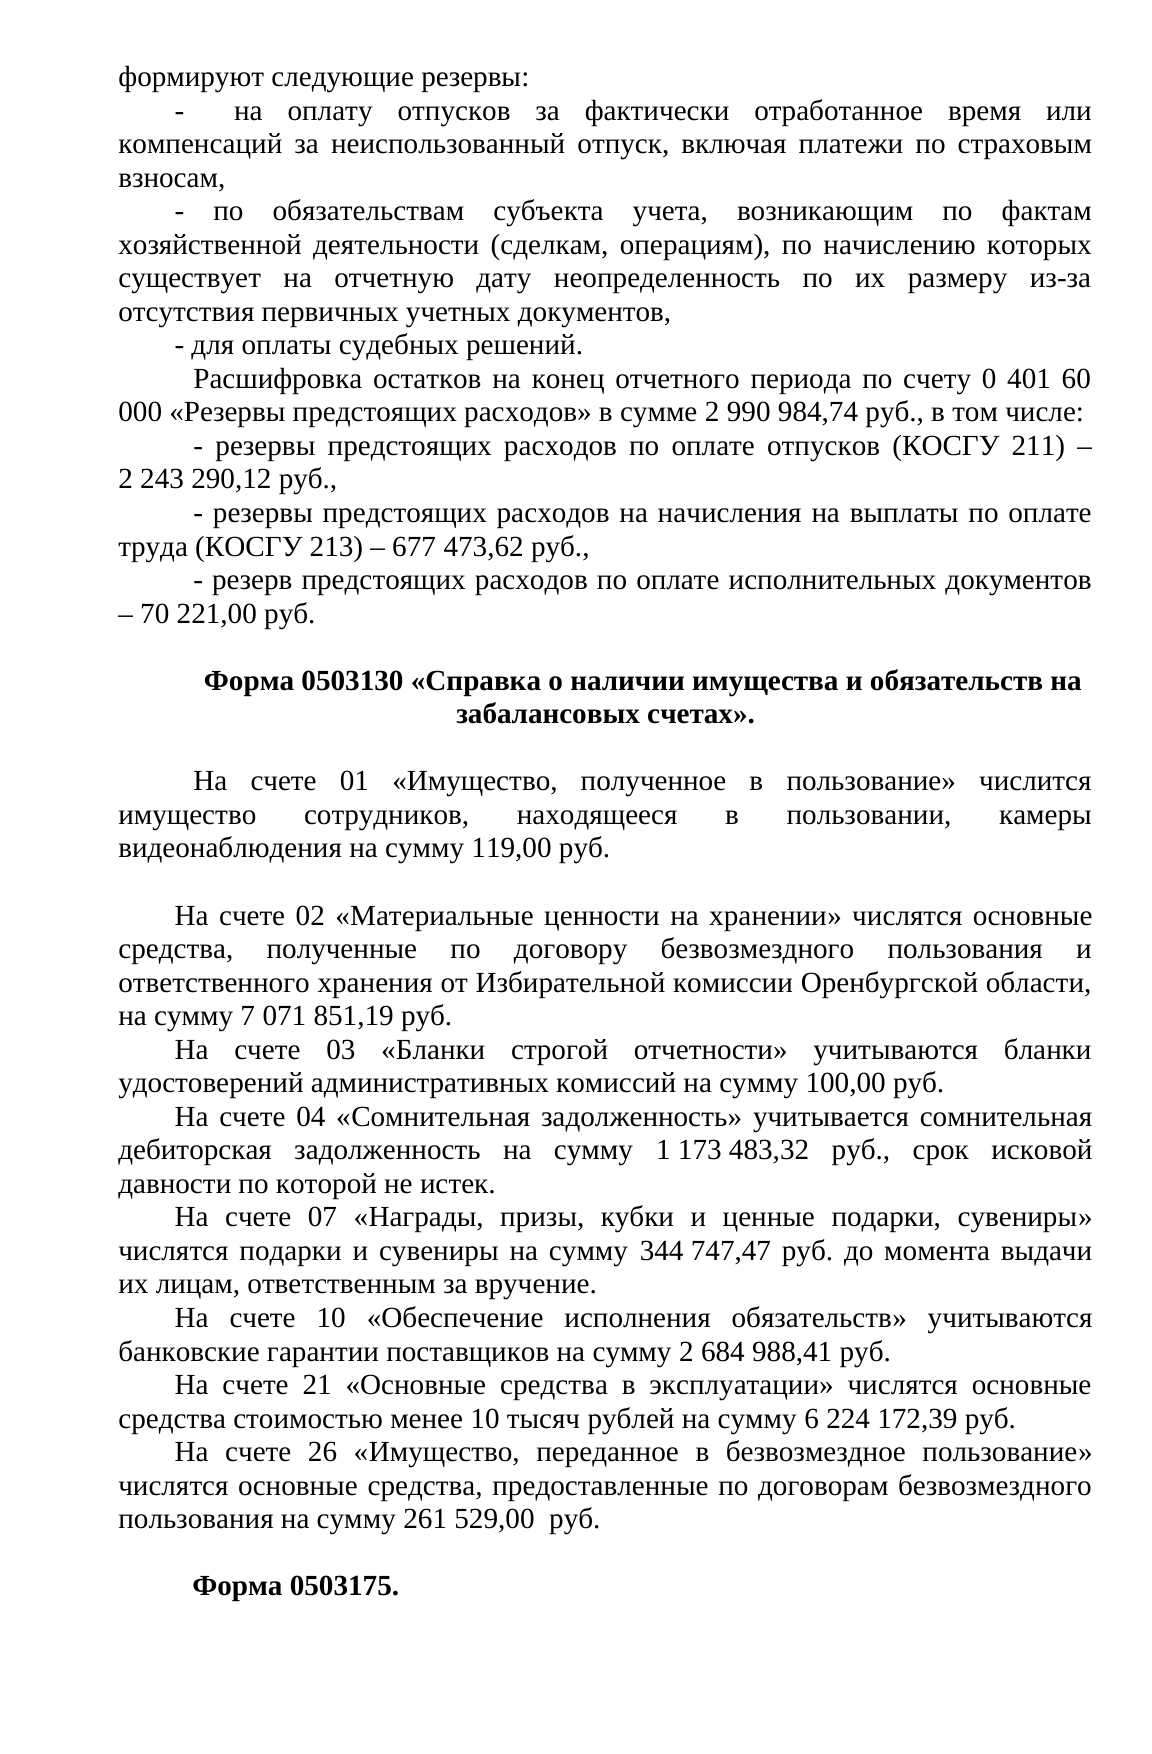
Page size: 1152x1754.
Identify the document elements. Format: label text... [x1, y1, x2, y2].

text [118, 59, 1092, 93]
text - на оплату отпусков за фактически отработанное время или компенсаций за неиспользованный отпуск, включая платежи по страховым взносам, [118, 93, 1092, 193]
text На счете 07 «Награды, призы, кубки и ценные подарки, сувениры» числятся подарки и сувениры на сумму 344 747,47 руб. до момента выдачи их лицам, ответственным за вручение. [118, 1199, 1092, 1300]
text - резервы предстоящих расходов на начисления на выплаты по оплате труда (КОСГУ 213) – 677 473,62 руб., [118, 495, 1092, 562]
text Форма 0503175. [118, 1568, 1092, 1602]
text На счете 04 «Сомнительная задолженность» учитывается сомнительная дебиторская задолженность на сумму 1 173 483,32 руб., срок исковой давности по которой не истек. [118, 1099, 1092, 1199]
text Форма 0503130 «Справка о наличии имущества и обязательств на забалансовых счетах». [118, 663, 1092, 730]
text На счете 02 «Материальные ценности на хранении» числятся основные средства, полученные по договору безвозмездного пользования и ответственного хранения от Избирательной комиссии Оренбургской области, на сумму 7 071 851,19 руб. [118, 898, 1092, 1032]
text На счете 03 «Бланки строгой отчетности» учитываются бланки удостоверений административных комиссий на сумму 100,00 руб. [118, 1032, 1092, 1099]
text На счете 01 «Имущество, полученное в пользование» числится имущество сотрудников, находящееся в пользовании, камеры видеонаблюдения на сумму 119,00 руб. [118, 763, 1092, 864]
text - резерв предстоящих расходов по оплате исполнительных документов – 70 221,00 руб. [118, 562, 1092, 629]
text На счете 26 «Имущество, переданное в безвозмездное пользование» числятся основные средства, предоставленные по договорам безвозмездного пользования на сумму 261 529,00 руб. [118, 1434, 1092, 1535]
text Расшифровка остатков на конец отчетного периода по счету 0 401 60 000 «Резервы предстоящих расходов» в сумме 2 990 984,74 руб., в том числе: [118, 361, 1092, 428]
text - для оплаты судебных решений. [118, 327, 1092, 361]
text На счете 21 «Основные средства в эксплуатации» числятся основные средства стоимостью менее 10 тысяч рублей на сумму 6 224 172,39 руб. [118, 1367, 1092, 1434]
text - по обязательствам субъекта учета, возникающим по фактам хозяйственной деятельности (сделкам, операциям), по начислению которых существует на отчетную дату неопределенность по их размеру из-за отсутствия первичных учетных документов, [118, 193, 1092, 327]
text - резервы предстоящих расходов по оплате отпусков (КОСГУ 211) – 2 243 290,12 руб., [118, 428, 1092, 495]
text На счете 10 «Обеспечение исполнения обязательств» учитываются банковские гарантии поставщиков на сумму 2 684 988,41 руб. [118, 1300, 1092, 1367]
